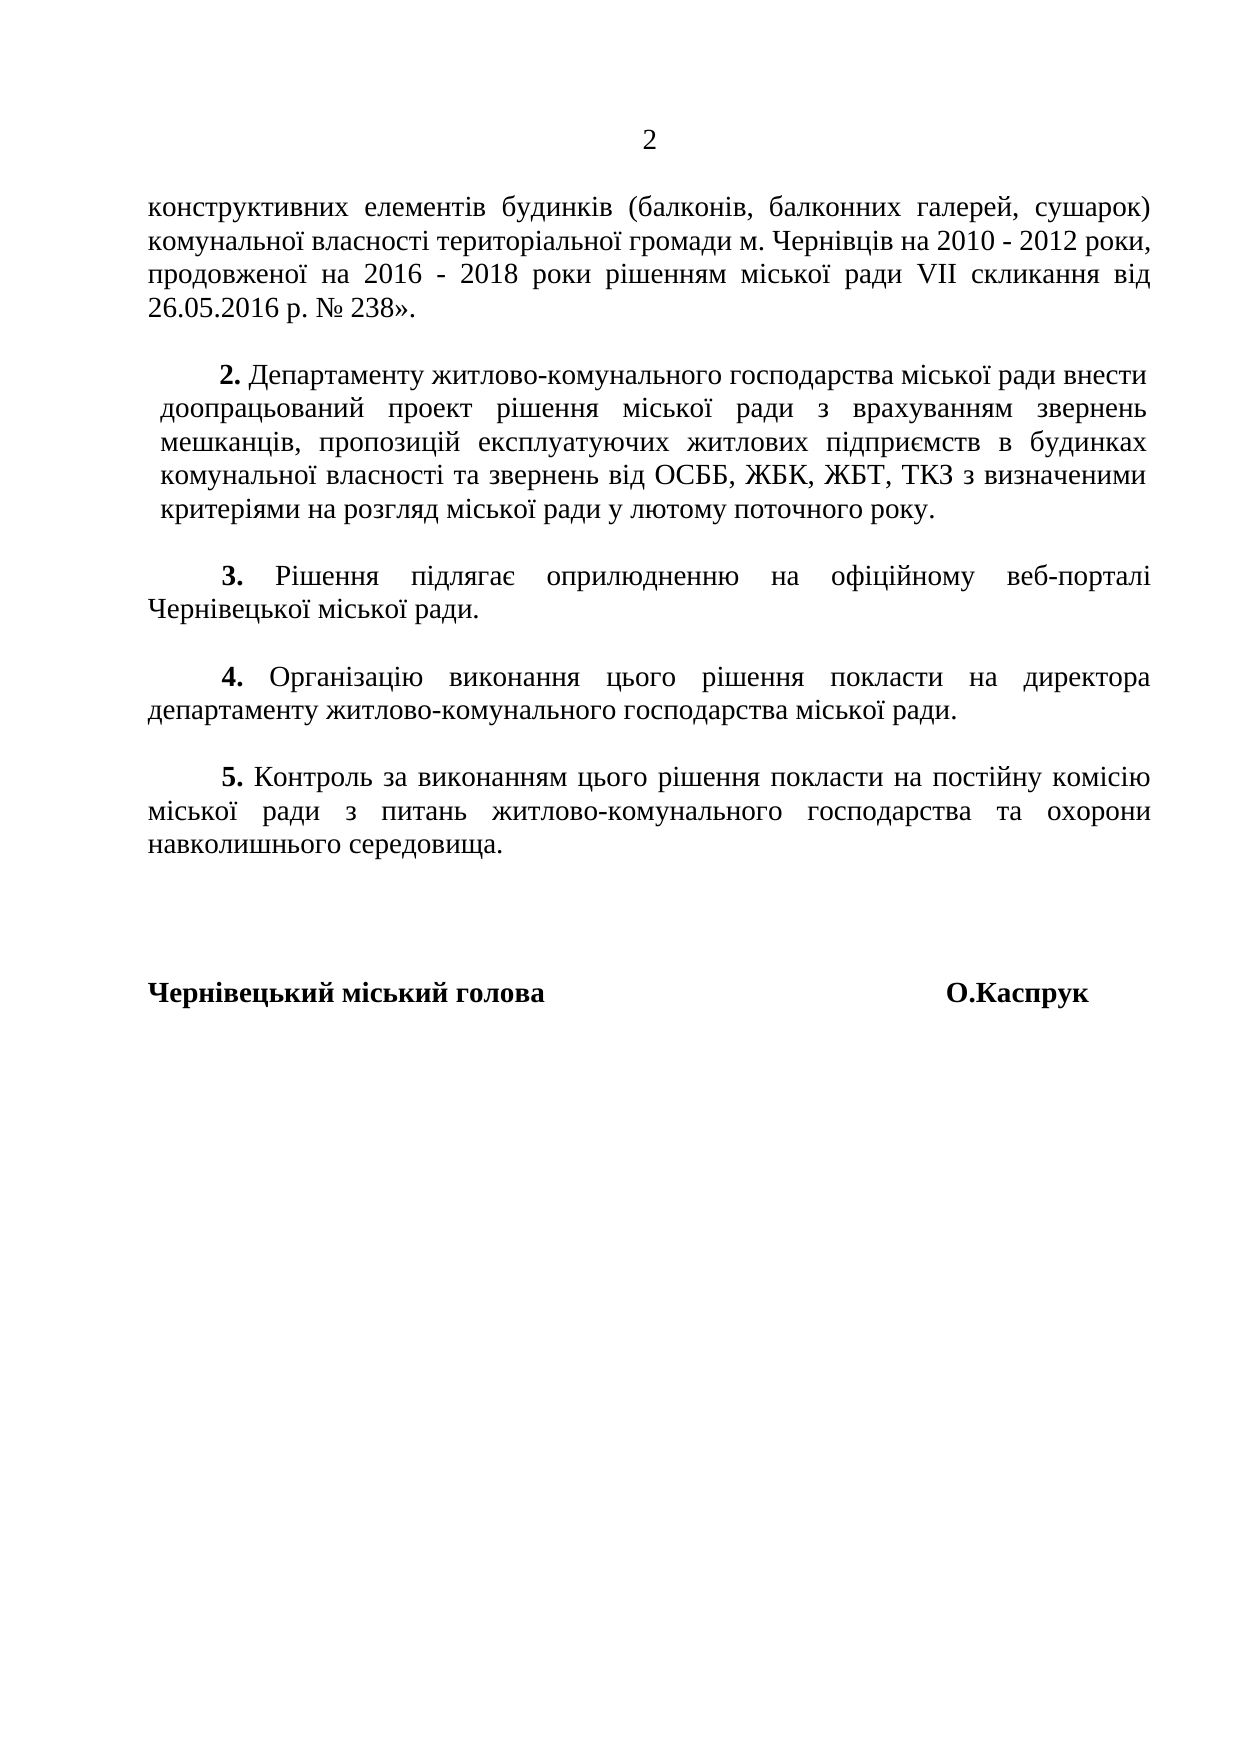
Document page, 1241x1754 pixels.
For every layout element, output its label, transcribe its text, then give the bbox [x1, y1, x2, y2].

text конструктивних елементів будинків (балконів, балконних галерей, сушарок) комунальної власності територіальної громади м. Чернівців на 2010 - 2012 роки, продовженої на 2016 - 2018 роки рішенням міської ради VII скликання від 26.05.2016 р. № 238». [148, 189, 1152, 323]
text 3. Рішення підлягає оприлюдненню на офіційному веб-порталі Чернівецької міської ради. [148, 558, 1152, 625]
text Чернівецький міський голова О.Каспрук [148, 975, 1152, 1008]
text 5. Контроль за виконанням цього рішення покласти на постійну комісію міської ради з питань житлово-комунального господарства та охорони навколишнього середовища. [148, 759, 1152, 860]
text 4. Організацію виконання цього рішення покласти на директора департаменту житлово-комунального господарства міської ради. [148, 659, 1152, 726]
text 2. Департаменту житлово-комунального господарства міської ради внести доопрацьований проект рішення міської ради з врахуванням звернень мешканців, пропозицій експлуатуючих житлових підприємств в будинках комунальної власності та звернень від ОСББ, ЖБК, ЖБТ, ТКЗ з визначеними критеріями на розгляд міської ради у лютому поточного року. [160, 357, 1148, 524]
text 2 [148, 122, 1152, 156]
